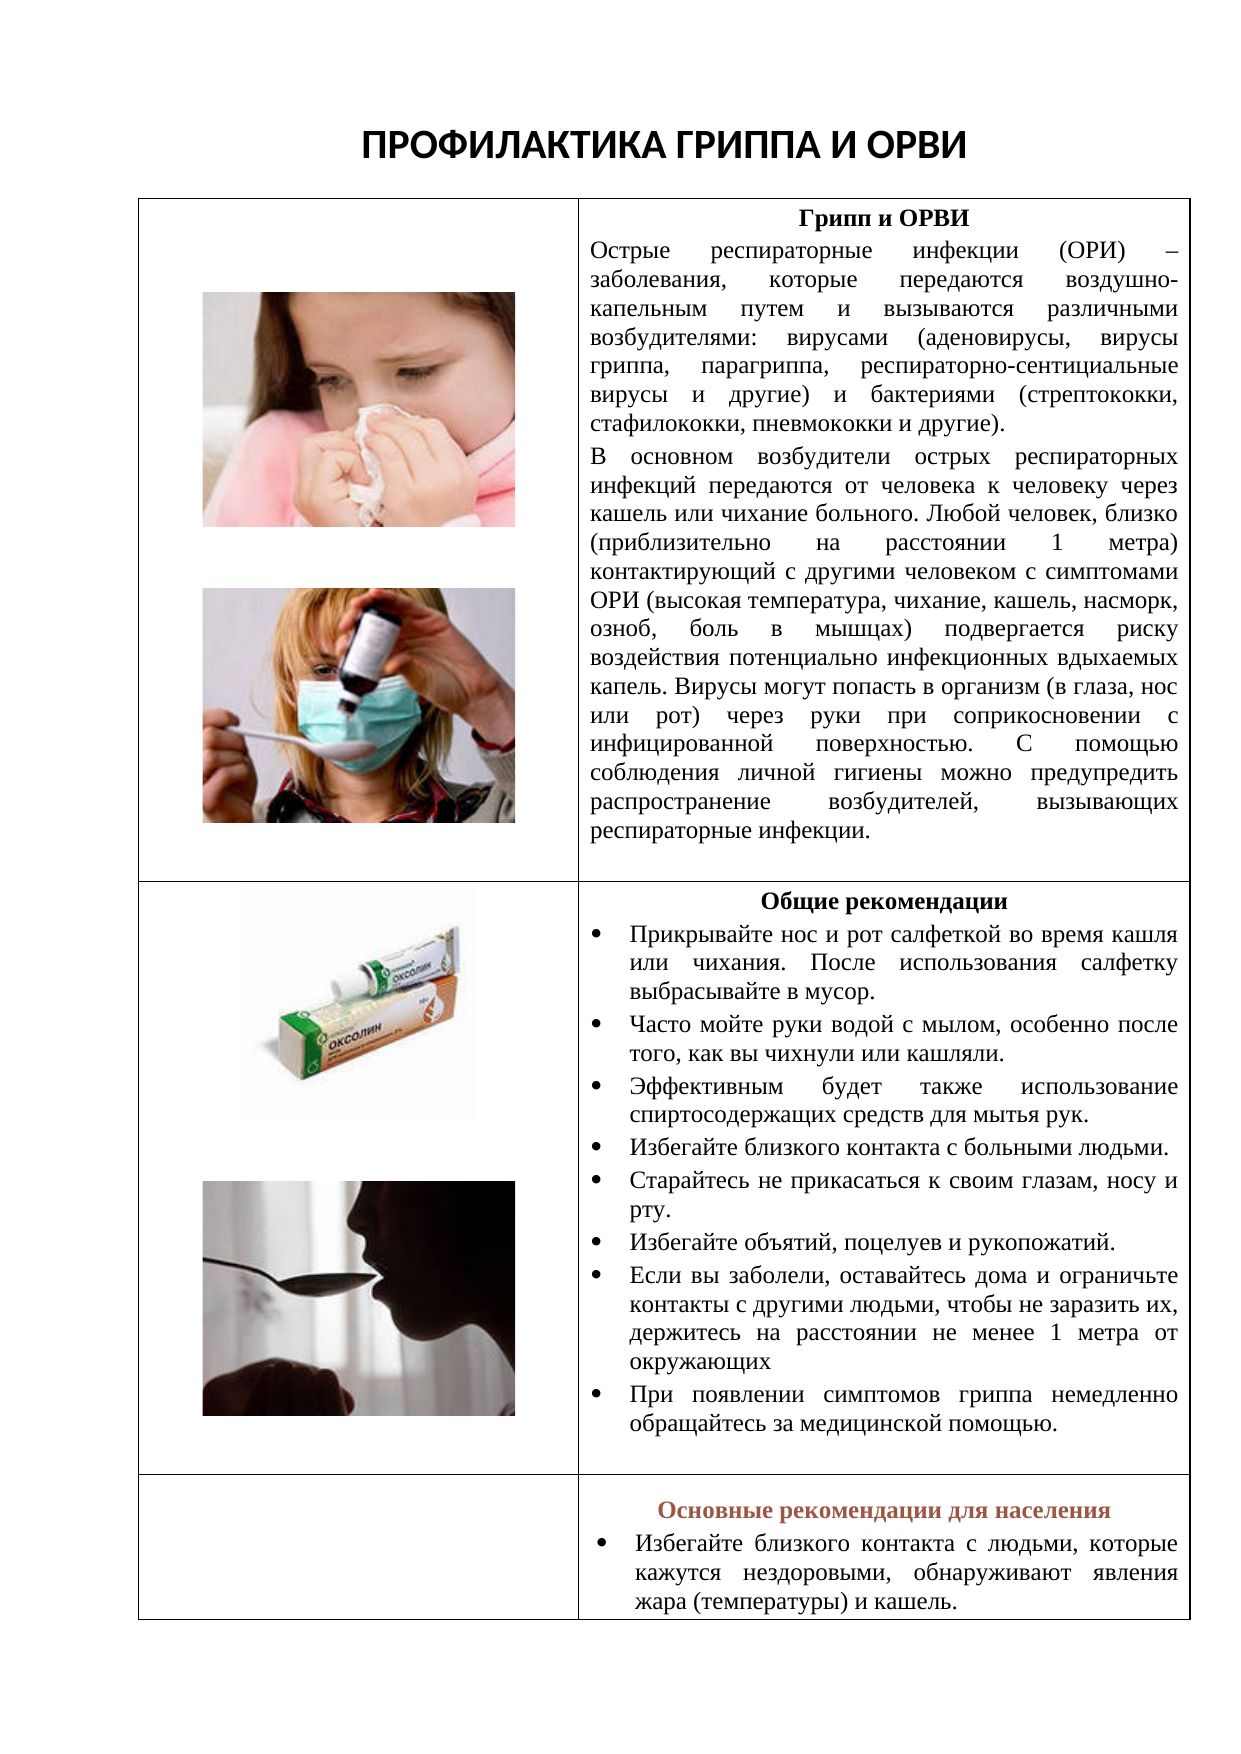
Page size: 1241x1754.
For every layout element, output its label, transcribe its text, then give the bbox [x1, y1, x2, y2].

table_header Грипп и ОРВИ Острые респираторные инфекции (ОРИ) – заболевания, которые передаются воздушно-капельным путем и вызываются различными возбудителями: вирусами (аденовирусы, вирусы гриппа, парагриппа, респираторно-сентициальные вирусы и другие) и бактериями (стрептококки, стафилококки, пневмококки и другие). В основном возбудители острых респираторных инфекций передаются от человека к человеку через кашель или чихание больного. Любой человек, близко (приблизительно на расстоянии 1 метра) контактирующий с другими человеком с симптомами ОРИ (высокая температура, чихание, кашель, насморк, озноб, боль в мышцах) подвергается риску воздействия потенциально инфекционных вдыхаемых капель. Вирусы могут попасть в организм (в глаза, нос или рот) через руки при соприкосновении с инфицированной поверхностью. С помощью соблюдения личной гигиены можно предупредить распространение возбудителей, вызывающих респираторные инфекции. [579, 199, 1189, 881]
text ПРОФИЛАКТИКА ГРИППА И ОРВИ [177, 118, 1152, 169]
picture [202, 292, 515, 527]
picture [241, 885, 476, 1121]
picture [202, 588, 515, 823]
picture [202, 1181, 515, 1416]
table_header [139, 199, 578, 881]
table_cell [139, 1475, 578, 1619]
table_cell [579, 1475, 1189, 1619]
table_cell Общие рекомендации Прикрывайте нос и рот салфеткой во время кашля или чихания. После использования салфетку выбрасывайте в мусор. Часто мойте руки водой с мылом, особенно после того, как вы чихнули или кашляли. Эффективным будет также использование спиртосодержащих средств для мытья рук. Избегайте близкого контакта с больными людьми. Старайтесь не прикасаться к своим глазам, носу и рту. Избегайте объятий, поцелуев и рукопожатий. Если вы заболели, оставайтесь дома и ограничьте контакты с другими людьми, чтобы не заразить их, держитесь на расстоянии не менее 1 метра от окружающих При появлении симптомов гриппа немедленно обращайтесь за медицинской помощью. [579, 882, 1189, 1474]
table_cell [139, 882, 578, 1474]
